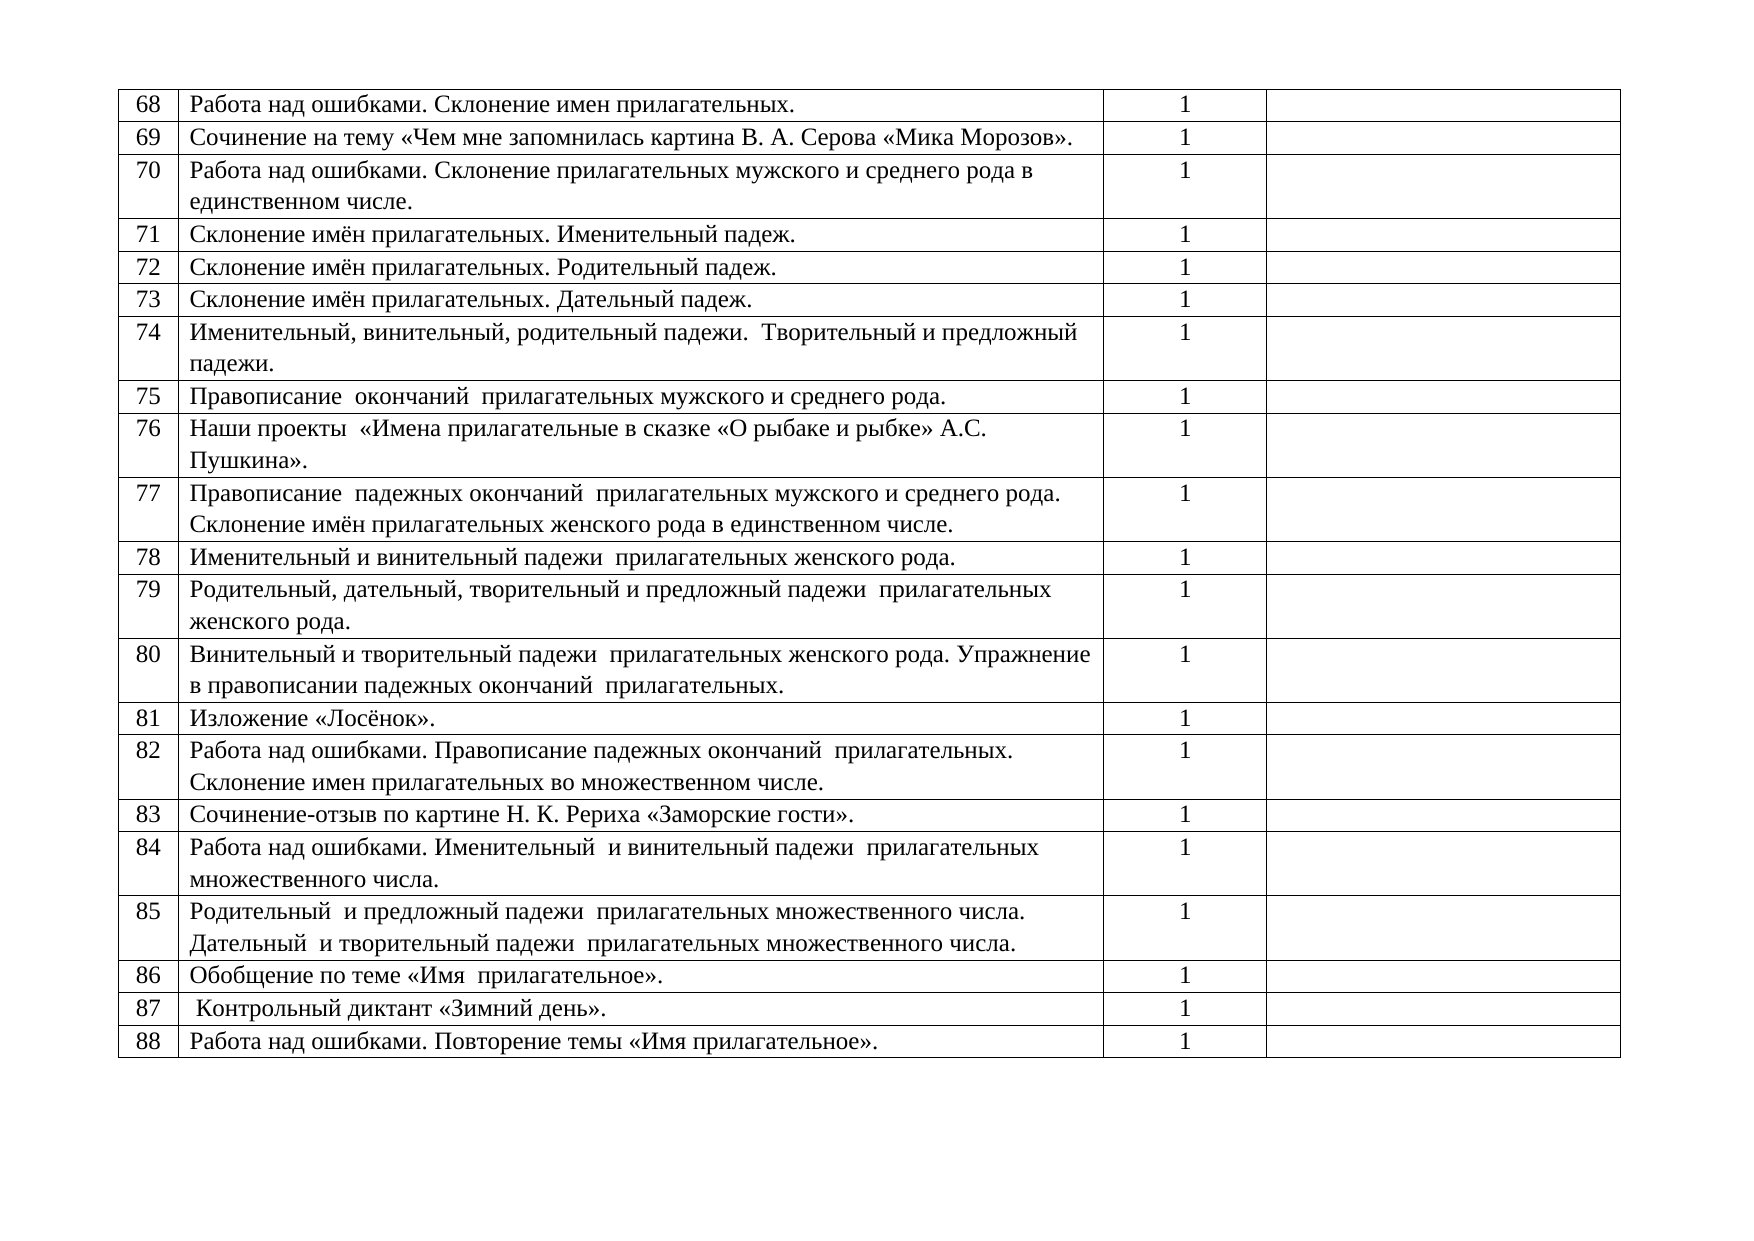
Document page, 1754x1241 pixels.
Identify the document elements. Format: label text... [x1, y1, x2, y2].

table_cell 1 [1104, 219, 1266, 251]
table_cell [1267, 90, 1620, 121]
table_cell 73 [119, 284, 178, 316]
table_cell [1267, 155, 1620, 218]
table_cell 84 [119, 832, 178, 895]
table_cell 74 [119, 317, 178, 380]
table_cell 82 [119, 735, 178, 798]
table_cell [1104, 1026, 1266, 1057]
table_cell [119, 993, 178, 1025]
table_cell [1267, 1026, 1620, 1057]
table_cell [1267, 284, 1620, 316]
table_cell Правописание падежных окончаний прилагательных мужского и среднего рода. Склонение имён прилагательных женского рода в единственном числе. [179, 478, 1103, 541]
table_cell [1267, 575, 1620, 638]
table_cell [1267, 381, 1620, 412]
table_cell 1 [1104, 735, 1266, 798]
table_cell [1267, 703, 1620, 734]
table_cell Работа над ошибками. Именительный и винительный падежи прилагательных множественного числа. [179, 832, 1103, 895]
table_cell 1 [1104, 317, 1266, 380]
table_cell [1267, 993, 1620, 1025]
table_cell Наши проекты «Имена прилагательные в сказке «О рыбаке и рыбке» А.С. Пушкина». [179, 414, 1103, 477]
table_cell 72 [119, 252, 178, 283]
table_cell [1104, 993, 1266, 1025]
table_cell 85 [119, 896, 178, 959]
table_cell 1 [1104, 284, 1266, 316]
table_cell Склонение имён прилагательных. Родительный падеж. [179, 252, 1103, 283]
table_cell [1267, 122, 1620, 154]
table_cell Именительный и винительный падежи прилагательных женского рода. [179, 542, 1103, 573]
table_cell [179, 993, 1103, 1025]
table_cell 1 [1104, 414, 1266, 477]
table_cell 1 [1104, 832, 1266, 895]
table_cell Склонение имён прилагательных. Дательный падеж. [179, 284, 1103, 316]
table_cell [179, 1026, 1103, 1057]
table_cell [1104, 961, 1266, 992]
table_cell Сочинение на тему «Чем мне запомнилась картина В. А. Серова «Мика Морозов». [179, 122, 1103, 154]
table_cell Правописание окончаний прилагательных мужского и среднего рода. [179, 381, 1103, 412]
table_cell 1 [1104, 381, 1266, 412]
table_cell 69 [119, 122, 178, 154]
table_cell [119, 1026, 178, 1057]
table_cell [1267, 317, 1620, 380]
table_cell 86 [119, 961, 178, 992]
table_cell 79 [119, 575, 178, 638]
table_cell 1 [1104, 639, 1266, 702]
table_cell 80 [119, 639, 178, 702]
table_cell 1 [1104, 542, 1266, 573]
table_cell Родительный, дательный, творительный и предложный падежи прилагательных женского рода. [179, 575, 1103, 638]
table_cell 76 [119, 414, 178, 477]
table_cell 1 [1104, 575, 1266, 638]
table_cell 1 [1104, 252, 1266, 283]
table_cell 1 [1104, 703, 1266, 734]
table_cell Сочинение-отзыв по картине Н. К. Рериха «Заморские гости». [179, 800, 1103, 831]
table_cell 1 [1104, 122, 1266, 154]
table_cell 68 [119, 90, 178, 121]
table_cell [1267, 252, 1620, 283]
table_cell Изложение «Лосёнок». [179, 703, 1103, 734]
table_cell [1267, 639, 1620, 702]
table_cell 81 [119, 703, 178, 734]
table_cell 75 [119, 381, 178, 412]
table_cell [1267, 542, 1620, 573]
table_cell Родительный и предложный падежи прилагательных множественного числа. Дательный и творительный падежи прилагательных множественного числа. [179, 896, 1103, 959]
table_cell Винительный и творительный падежи прилагательных женского рода. Упражнение в правописании падежных окончаний прилагательных. [179, 639, 1103, 702]
table_cell 83 [119, 800, 178, 831]
table_cell 1 [1104, 155, 1266, 218]
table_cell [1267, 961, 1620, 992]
table_cell [1267, 735, 1620, 798]
table_cell 1 [1104, 800, 1266, 831]
table_cell 1 [1104, 90, 1266, 121]
table_cell [1267, 219, 1620, 251]
table_cell [1267, 478, 1620, 541]
table_cell 78 [119, 542, 178, 573]
table_cell 1 [1104, 478, 1266, 541]
table_cell 1 [1104, 896, 1266, 959]
table_cell 71 [119, 219, 178, 251]
table_cell [1267, 414, 1620, 477]
table_cell [1267, 832, 1620, 895]
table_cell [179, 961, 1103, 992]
table_cell Именительный, винительный, родительный падежи. Творительный и предложный падежи. [179, 317, 1103, 380]
table_cell Работа над ошибками. Правописание падежных окончаний прилагательных. Склонение имен прилагательных во множественном числе. [179, 735, 1103, 798]
table_cell Работа над ошибками. Склонение имен прилагательных. [179, 90, 1103, 121]
table_cell 77 [119, 478, 178, 541]
table_cell Склонение имён прилагательных. Именительный падеж. [179, 219, 1103, 251]
table_cell [1267, 800, 1620, 831]
table_cell Работа над ошибками. Склонение прилагательных мужского и среднего рода в единственном числе. [179, 155, 1103, 218]
table_cell [1267, 896, 1620, 959]
table_cell 70 [119, 155, 178, 218]
